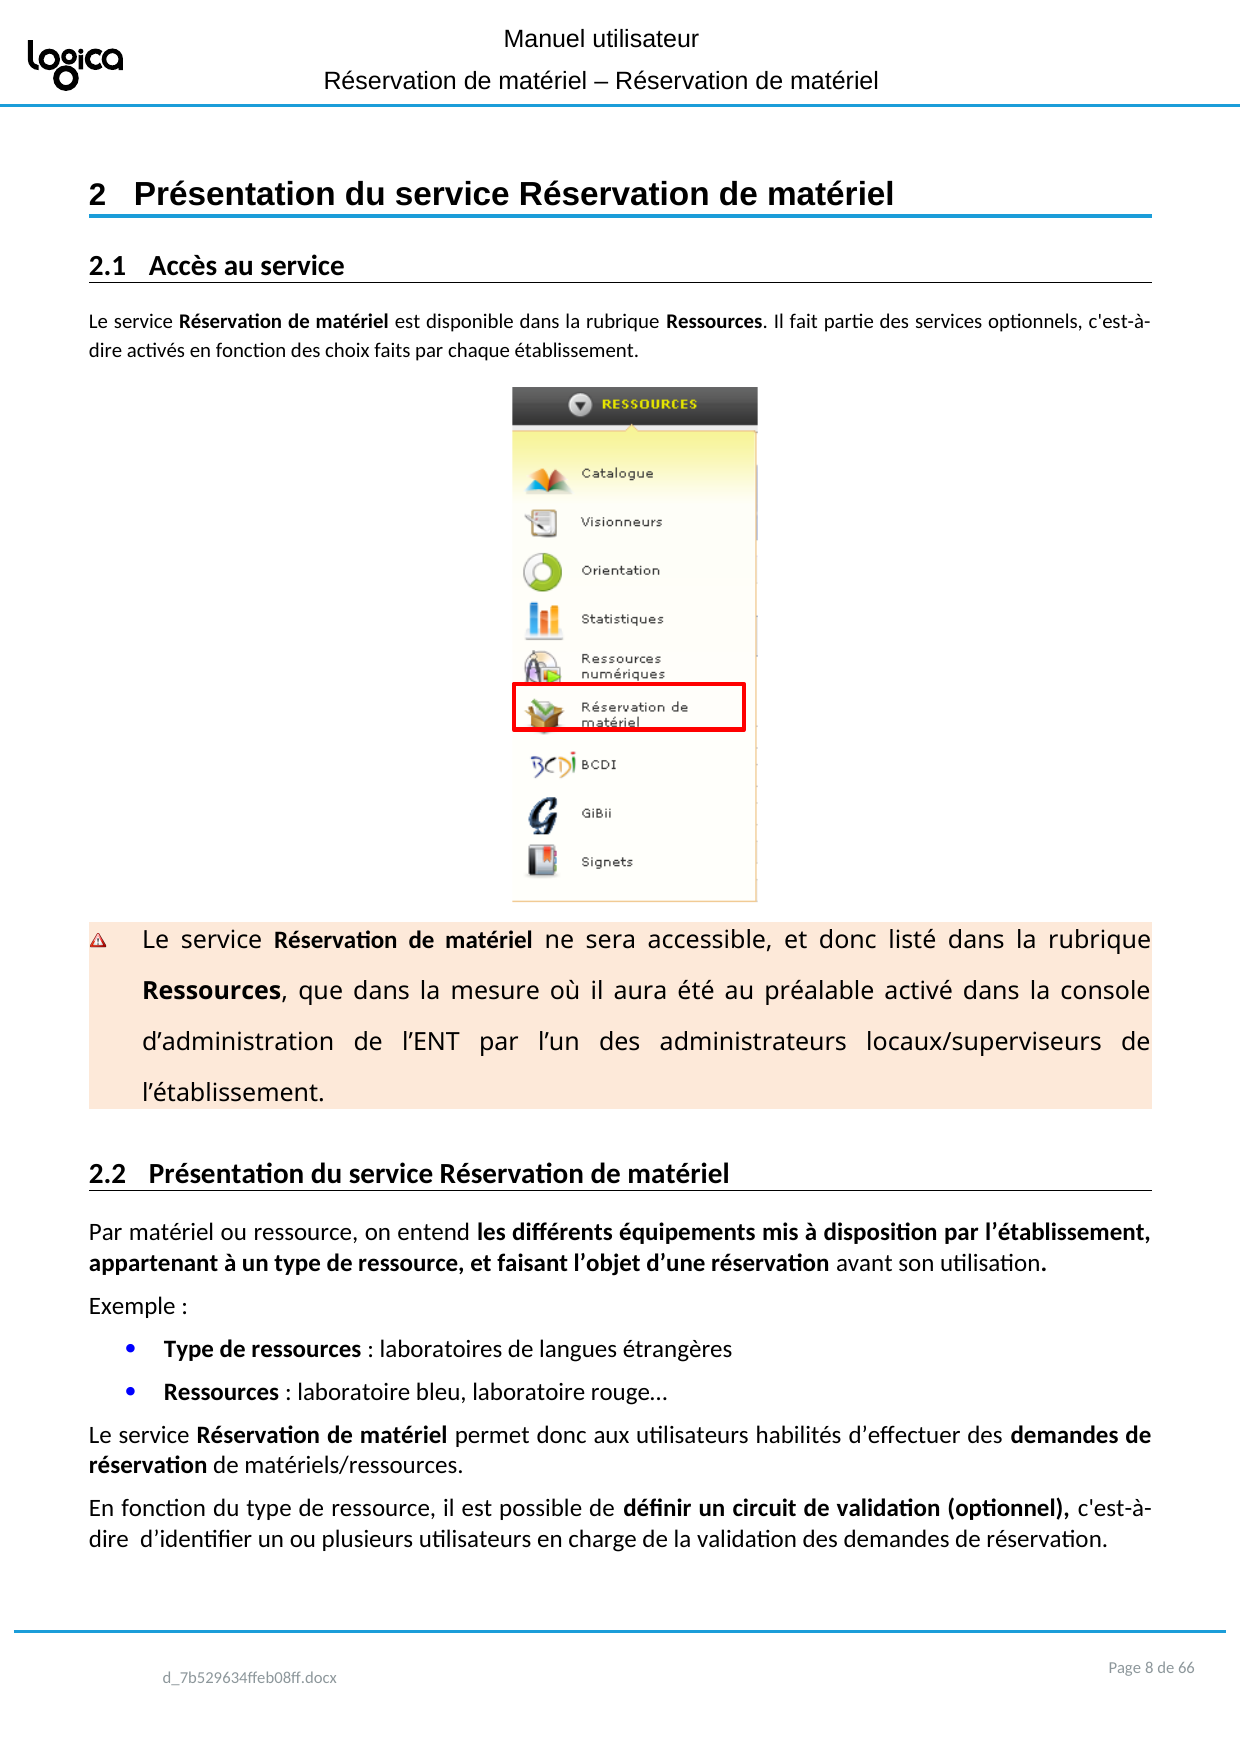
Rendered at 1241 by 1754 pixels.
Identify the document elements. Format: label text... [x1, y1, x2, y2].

subtitle Accès au service [89, 255, 1152, 282]
text Le service Réservation de matériel ne sera accessible, et donc listé dans la rubrique Ressources, que dans la mesure où il aura été au préalable activé dans la console d’administration de l’ENT par l’un des administrateurs locaux/superviseurs de l’établissement. [89, 922, 1152, 1109]
text Type de ressources : laboratoires de langues étrangères [126, 1333, 1152, 1363]
subtitle Présentation du service Réservation de matériel [89, 1163, 1152, 1190]
text Exemple : [89, 1290, 1152, 1320]
text Par matériel ou ressource, on entend les différents équipements mis à disposition par l’établissement, appartenant à un type de ressource, et faisant l’objet d’une réservation avant son utilisation. [89, 1216, 1152, 1277]
text Le service Réservation de matériel permet donc aux utilisateurs habilités d’effectuer des demandes de réservation de matériels/ressources. [89, 1419, 1152, 1480]
picture [516, 686, 742, 727]
text En fonction du type de ressource, il est possible de définir un circuit de validation (optionnel), c'est-à-dire d’identifier un ou plusieurs utilisateurs en charge de la validation des demandes de réservation. [89, 1492, 1152, 1553]
text Ressources : laboratoire bleu, laboratoire rouge… [126, 1376, 1152, 1406]
picture [89, 931, 107, 949]
text Le service Réservation de matériel est disponible dans la rubrique Ressources. Il fait partie des services optionnels, c'est-à-dire activés en fonction des choix faits par chaque établissement. [89, 308, 1152, 363]
subtitle Présentation du service Réservation de matériel [89, 175, 1152, 214]
picture [512, 387, 758, 906]
